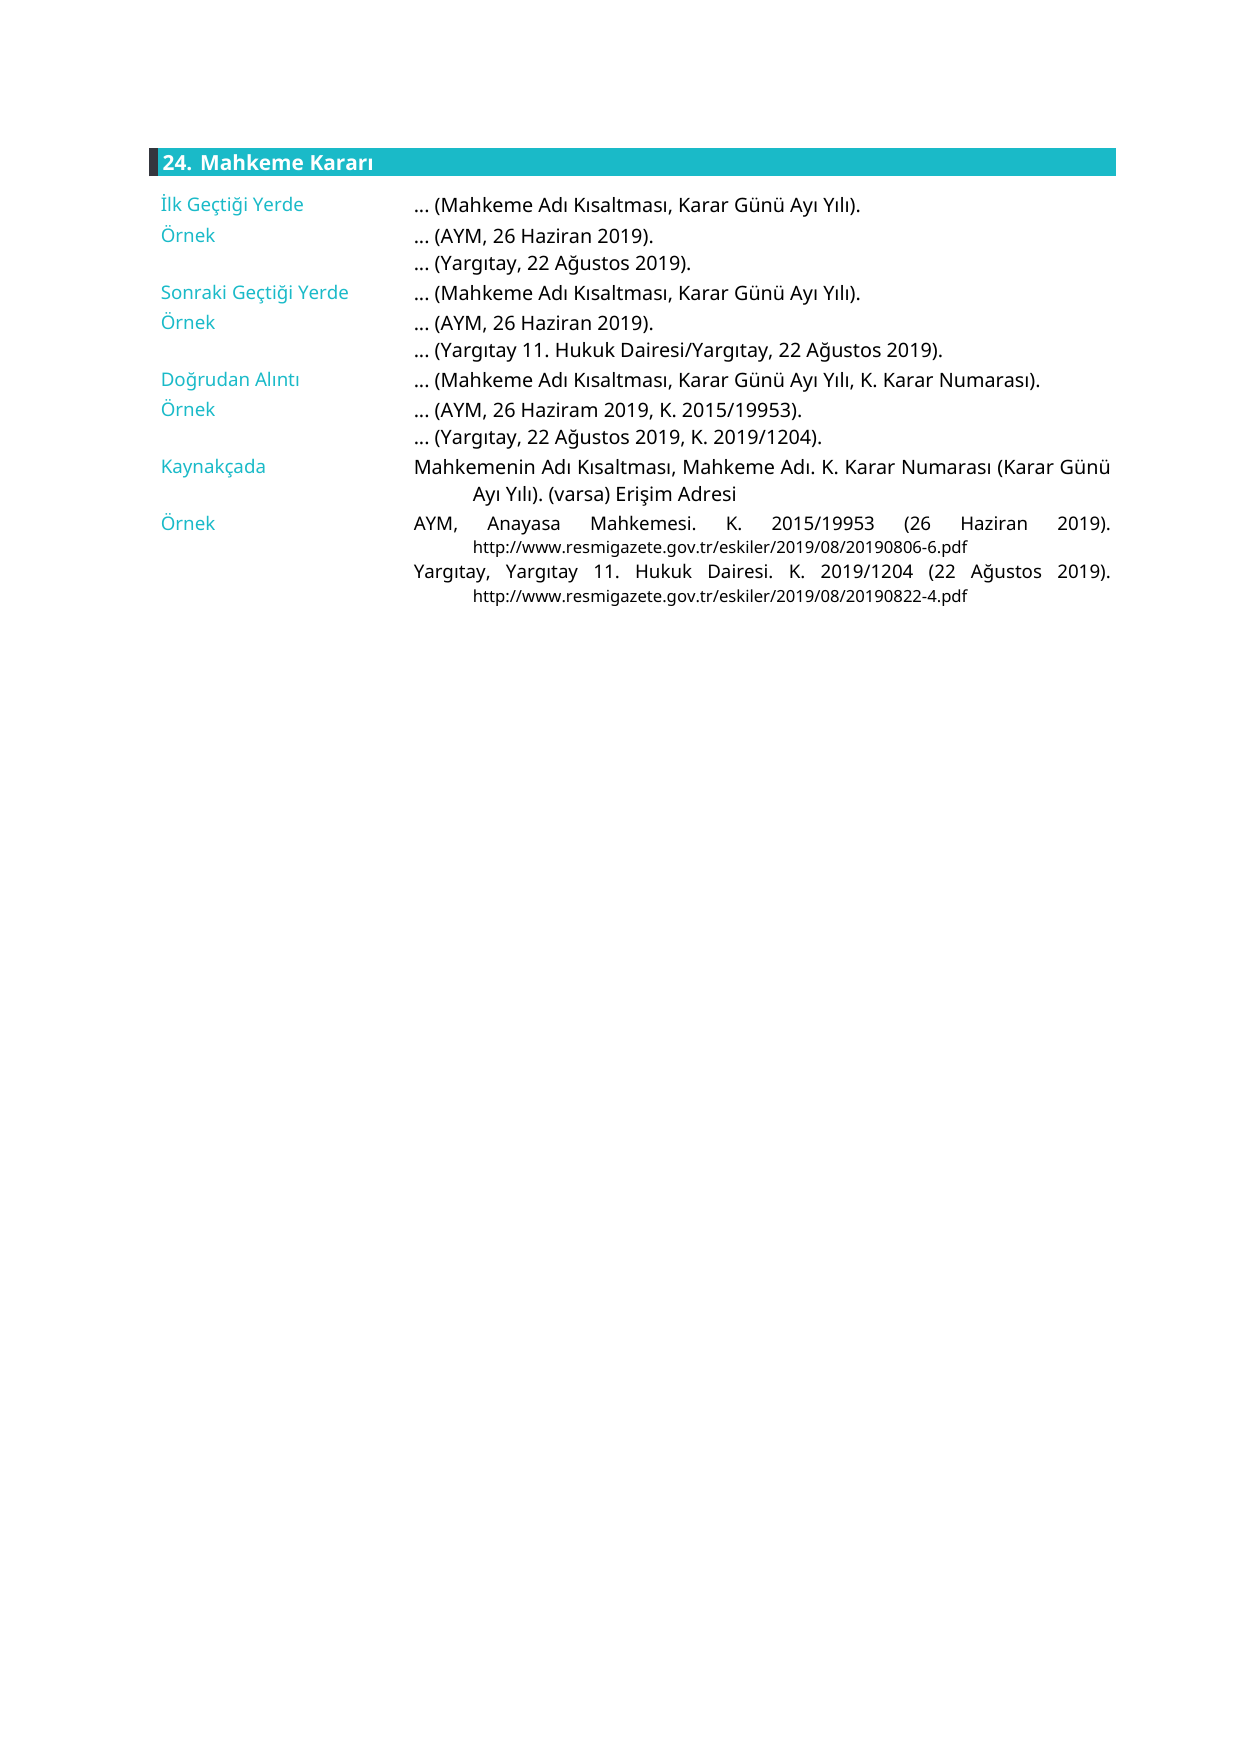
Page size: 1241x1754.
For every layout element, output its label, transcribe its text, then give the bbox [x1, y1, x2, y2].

table_cell ... (AYM, 26 Haziran 2019). ... (Yargıtay 11. Hukuk Dairesi/Yargıtay, 22 Ağustos 2019). [404, 309, 1121, 363]
subtitle Mahkeme Kararı [158, 148, 1116, 176]
table_cell Örnek [151, 309, 401, 363]
table_cell Örnek [151, 396, 401, 450]
table_header ... (Mahkeme Adı Kısaltması, Karar Günü Ayı Yılı). [404, 192, 1121, 219]
table_cell Kaynakçada [151, 453, 401, 507]
table_cell Doğrudan Alıntı [151, 366, 401, 393]
table_cell AYM, Anayasa Mahkemesi. K. 2015/19953 (26 Haziran 2019). http://www.resmigazete.gov.tr/eskiler/2019/08/20190806-6.pdf Yargıtay, Yargıtay 11. Hukuk Dairesi. K. 2019/1204 (22 Ağustos 2019). http://www.resmigazete.gov.tr/eskiler/2019/08/20190822-4.pdf [404, 510, 1121, 607]
table_cell ... (Mahkeme Adı Kısaltması, Karar Günü Ayı Yılı, K. Karar Numarası). [404, 366, 1121, 393]
table_cell ... (Mahkeme Adı Kısaltması, Karar Günü Ayı Yılı). [404, 279, 1121, 306]
table_cell Örnek [151, 222, 401, 276]
table_header İlk Geçtiği Yerde [151, 192, 401, 219]
table_cell ... (AYM, 26 Haziran 2019). ... (Yargıtay, 22 Ağustos 2019). [404, 222, 1121, 276]
table_cell ... (AYM, 26 Haziram 2019, K. 2015/19953). ... (Yargıtay, 22 Ağustos 2019, K. 2019/1204). [404, 396, 1121, 450]
table_cell Mahkemenin Adı Kısaltması, Mahkeme Adı. K. Karar Numarası (Karar Günü Ayı Yılı). (varsa) Erişim Adresi [404, 453, 1121, 507]
table_cell Örnek [151, 510, 401, 607]
table_cell Sonraki Geçtiği Yerde [151, 279, 401, 306]
